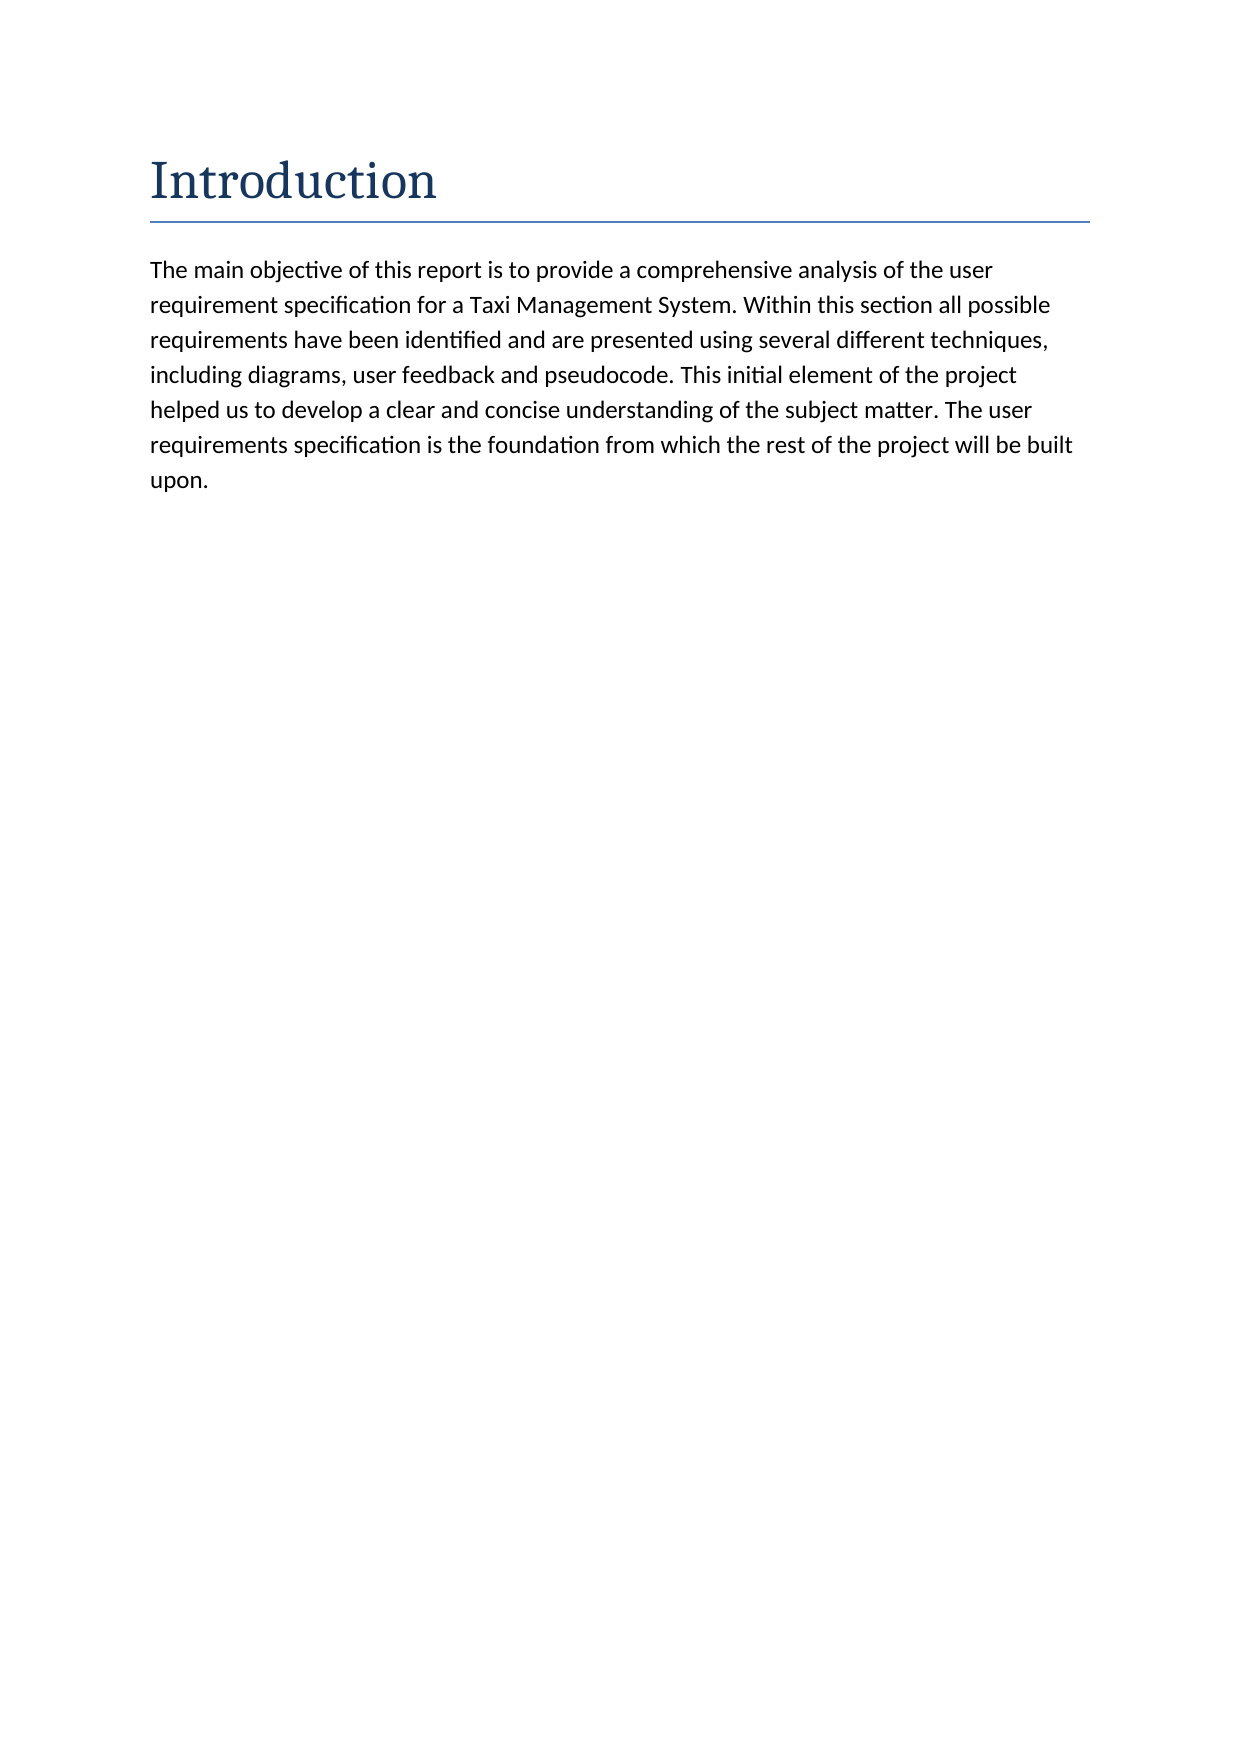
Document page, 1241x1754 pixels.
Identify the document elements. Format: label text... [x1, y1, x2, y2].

text The main objective of this report is to provide a comprehensive analysis of the user requirement specification for a Taxi Management System. Within this section all possible requirements have been identified and are presented using several different techniques, including diagrams, user feedback and pseudocode. This initial element of the project helped us to develop a clear and concise understanding of the subject matter. The user requirements specification is the foundation from which the rest of the project will be built upon. [150, 254, 1090, 494]
title Introduction [150, 150, 1090, 221]
